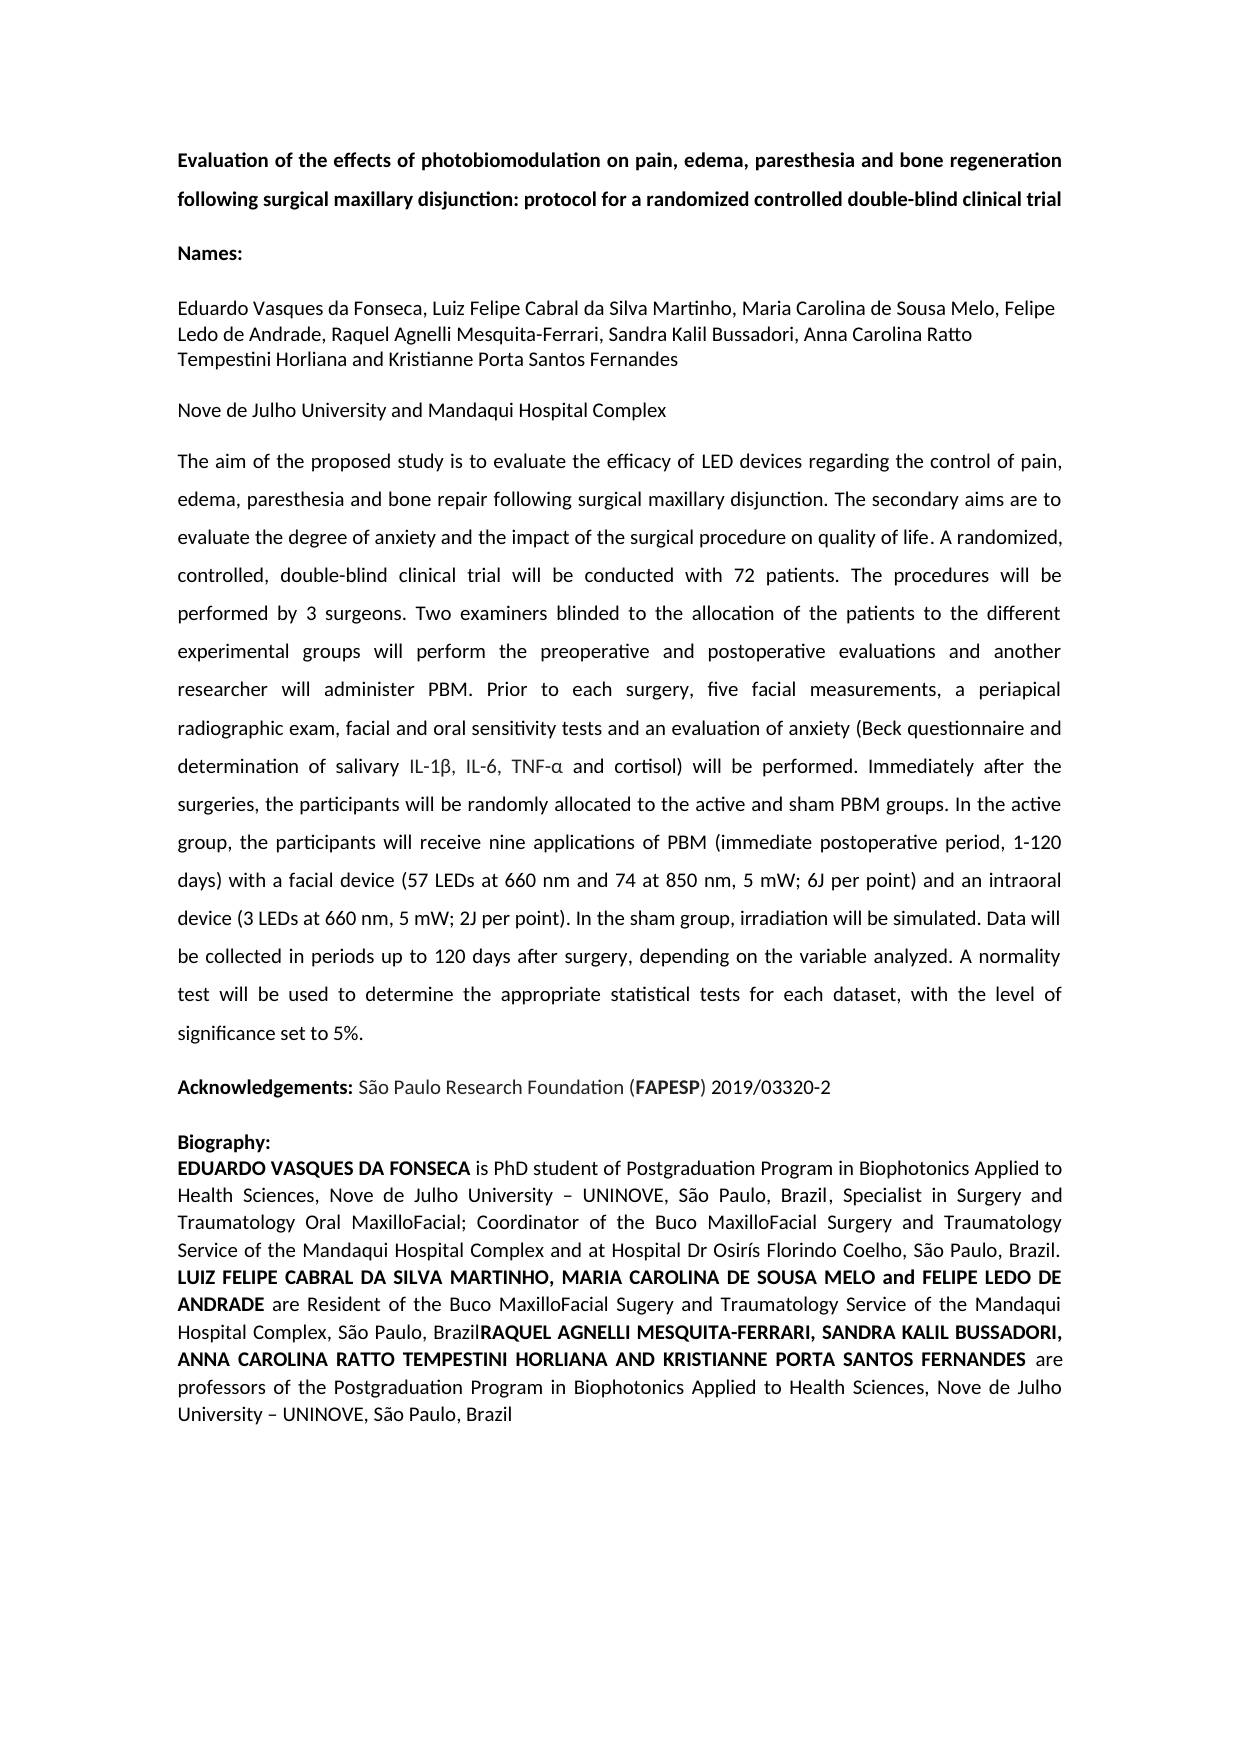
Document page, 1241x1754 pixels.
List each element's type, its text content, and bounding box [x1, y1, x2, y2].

text Acknowledgements: São Paulo Research Foundation (FAPESP) 2019/03320-2 [177, 1074, 1063, 1100]
text The aim of the proposed study is to evaluate the efficacy of LED devices regarding the control of pain, edema, paresthesia and bone repair following surgical maxillary disjunction. The secondary aims are to evaluate the degree of anxiety and the impact of the surgical procedure on quality of life. A randomized, controlled, double-blind clinical trial will be conducted with 72 patients. The procedures will be performed by 3 surgeons. Two examiners blinded to the allocation of the patients to the different experimental groups will perform the preoperative and postoperative evaluations and another researcher will administer PBM. Prior to each surgery, five facial measurements, a periapical radiographic exam, facial and oral sensitivity tests and an evaluation of anxiety (Beck questionnaire and determination of salivary IL-1β, IL-6, TNF-α and cortisol) will be performed. Immediately after the surgeries, the participants will be randomly allocated to the active and sham PBM groups. In the active group, the participants will receive nine applications of PBM (immediate postoperative period, 1-120 days) with a facial device (57 LEDs at 660 nm and 74 at 850 nm, 5 mW; 6J per point) and an intraoral device (3 LEDs at 660 nm, 5 mW; 2J per point). In the sham group, irradiation will be simulated. Data will be collected in periods up to 120 days after surgery, depending on the variable analyzed. A normality test will be used to determine the appropriate statistical tests for each dataset, with the level of significance set to 5%. [177, 448, 1063, 1045]
text Eduardo Vasques da Fonseca, Luiz Felipe Cabral da Silva Martinho, Maria Carolina de Sousa Melo, Felipe Ledo de Andrade, Raquel Agnelli Mesquita-Ferrari, Sandra Kalil Bussadori, Anna Carolina Ratto Tempestini Horliana and Kristianne Porta Santos Fernandes [177, 295, 1063, 372]
text Names: [177, 241, 1063, 266]
text EDUARDO VASQUES DA FONSECA is PhD student of Postgraduation Program in Biophotonics Applied to Health Sciences, Nove de Julho University – UNINOVE, São Paulo, Brazil, Specialist in Surgery and Traumatology Oral MaxilloFacial; Coordinator of the Buco MaxilloFacial Surgery and Traumatology Service of the Mandaqui Hospital Complex and at Hospital Dr Osirís Florindo Coelho, São Paulo, Brazil. LUIZ FELIPE CABRAL DA SILVA MARTINHO, MARIA CAROLINA DE SOUSA MELO and FELIPE LEDO DE ANDRADE are Resident of the Buco MaxilloFacial Sugery and Traumatology Service of the Mandaqui Hospital Complex, São Paulo, BrazilRAQUEL AGNELLI MESQUITA-FERRARI, SANDRA KALIL BUSSADORI, ANNA CAROLINA RATTO TEMPESTINI HORLIANA AND KRISTIANNE PORTA SANTOS FERNANDES are professors of the Postgraduation Program in Biophotonics Applied to Health Sciences, Nove de Julho University – UNINOVE, São Paulo, Brazil [177, 1155, 1063, 1427]
text Biography: [177, 1129, 1063, 1155]
text Evaluation of the effects of photobiomodulation on pain, edema, paresthesia and bone regeneration following surgical maxillary disjunction: protocol for a randomized controlled double-blind clinical trial [177, 148, 1063, 211]
text Nove de Julho University and Mandaqui Hospital Complex [177, 397, 1063, 422]
